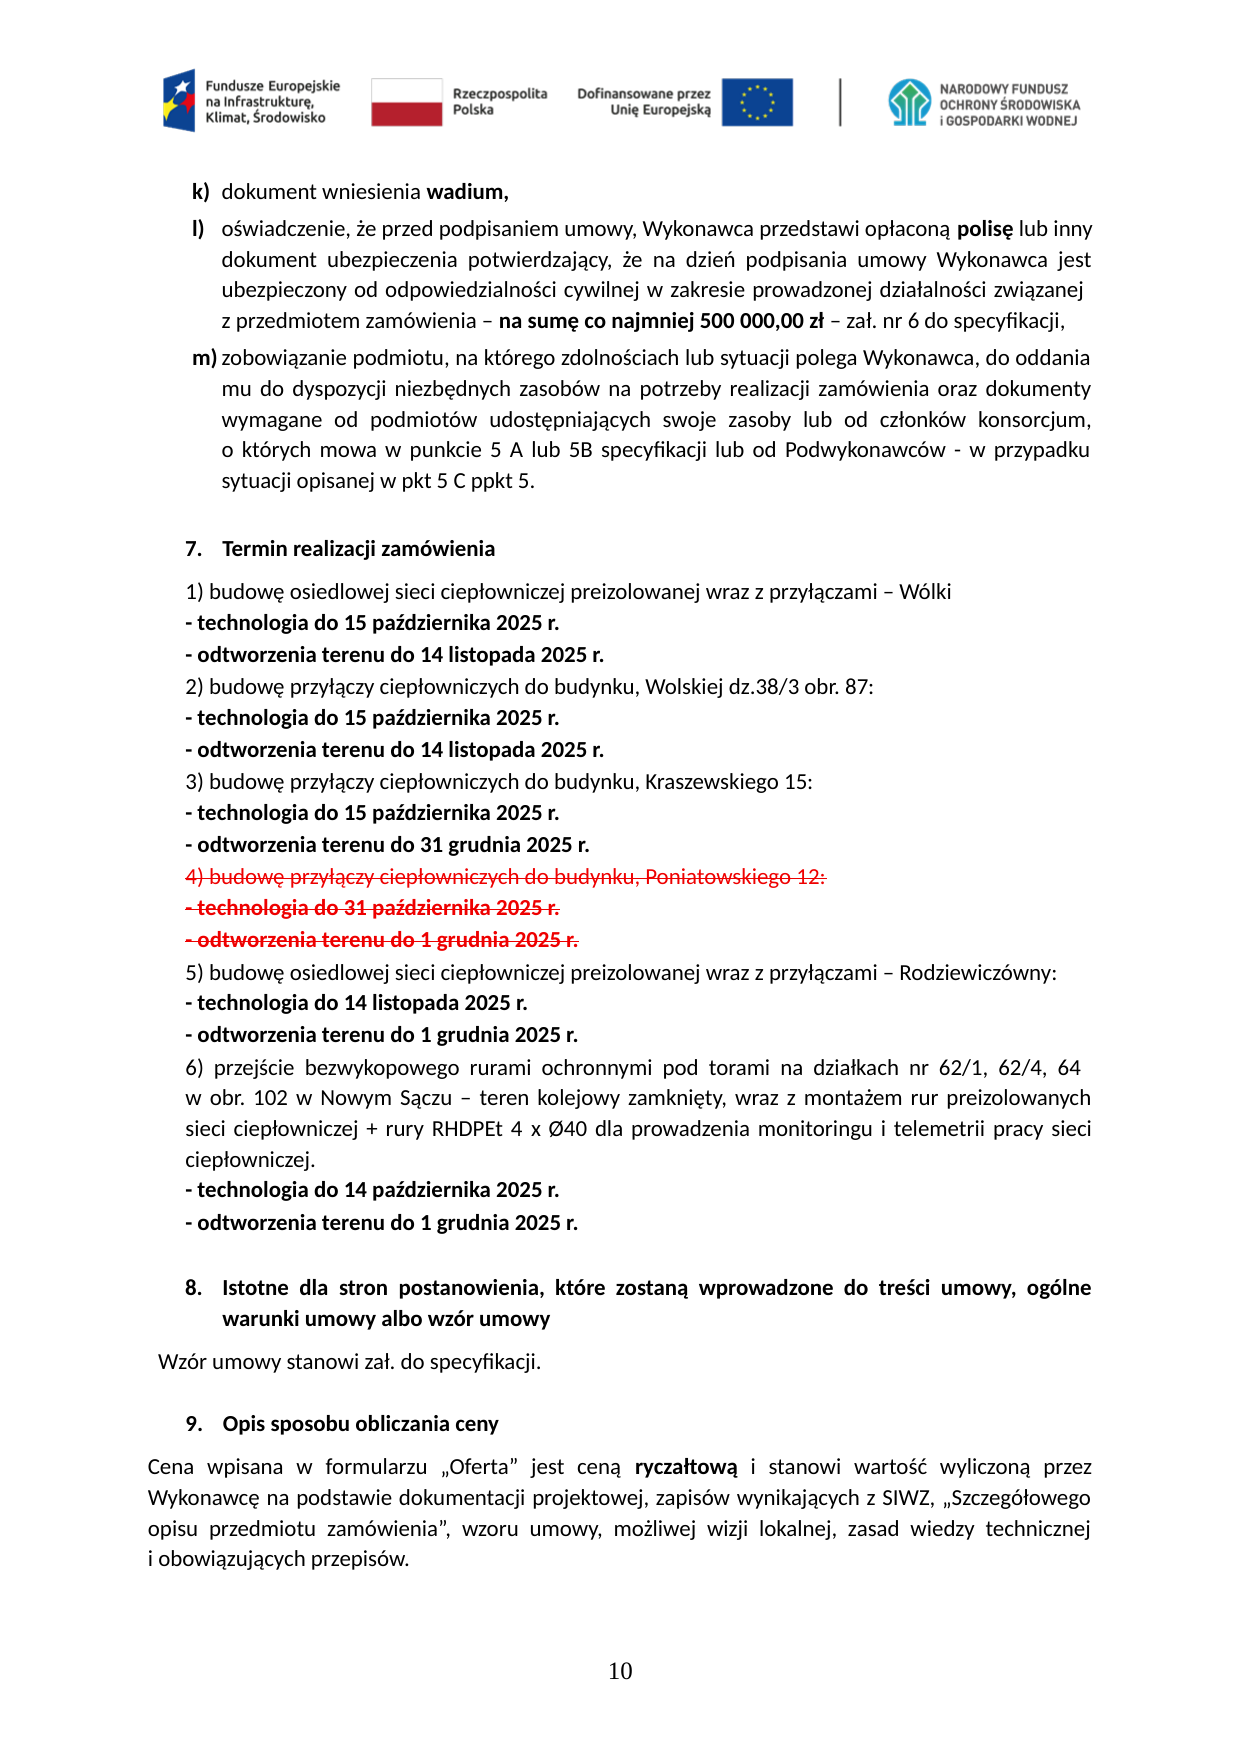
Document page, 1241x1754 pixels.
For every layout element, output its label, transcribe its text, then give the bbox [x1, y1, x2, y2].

text - technologia do 15 października 2025 r. [185, 703, 1093, 731]
text - odtworzenia terenu do 1 grudnia 2025 r. [185, 1021, 1093, 1048]
text - technologia do 15 października 2025 r. [185, 608, 1093, 636]
text 4) budowę przyłączy ciepłowniczych do budynku, Poniatowskiego 12: [185, 862, 1093, 891]
text Wzór umowy stanowi zał. do specyfikacji. [148, 1347, 1093, 1376]
text 3) budowę przyłączy ciepłowniczych do budynku, Kraszewskiego 15: [185, 767, 1093, 795]
picture [147, 53, 1093, 148]
text 6) przejście bezwykopowego rurami ochronnymi pod torami na działkach nr 62/1, 62/4, 64 w obr. 102 w Nowym Sączu – teren kolejowy zamknięty, wraz z montażem rur preizolowanych sieci ciepłowniczej + rury RHDPEt 4 x Ø40 dla prowadzenia monitoringu i telemetrii pracy sieci ciepłowniczej. [185, 1053, 1093, 1173]
text 2) budowę przyłączy ciepłowniczych do budynku, Wolskiej dz.38/3 obr. 87: [185, 672, 1093, 700]
text - technologia do 31 października 2025 r. [185, 893, 1093, 921]
list zobowiązanie podmiotu, na którego zdolnościach lub sytuacji polega Wykonawca, do oddania mu do dyspozycji niezbędnych zasobów na potrzeby realizacji zamówienia oraz dokumenty wymagane od podmiotów udostępniających swoje zasoby lub od członków konsorcjum, o których mowa w punkcie 5 A lub 5B specyfikacji lub od Podwykonawców - w przypadku sytuacji opisanej w pkt 5 C ppkt 5. [192, 343, 1093, 494]
text - technologia do 15 października 2025 r. [185, 798, 1093, 826]
text - odtworzenia terenu do 31 grudnia 2025 r. [185, 830, 1093, 858]
list dokument wniesienia wadium, [192, 177, 1093, 205]
text Cena wpisana w formularzu „Oferta” jest ceną ryczałtową i stanowi wartość wyliczoną przez Wykonawcę na podstawie dokumentacji projektowej, zapisów wynikających z SIWZ, „Szczegółowego opisu przedmiotu zamówienia”, wzoru umowy, możliwej wizji lokalnej, zasad wiedzy technicznej i obowiązujących przepisów. [148, 1452, 1093, 1572]
list Termin realizacji zamówienia [185, 534, 1093, 562]
text 1) budowę osiedlowej sieci ciepłowniczej preizolowanej wraz z przyłączami – Wólki [185, 577, 1093, 605]
list Istotne dla stron postanowienia, które zostaną wprowadzone do treści umowy, ogólne warunki umowy albo wzór umowy [185, 1273, 1093, 1332]
list oświadczenie, że przed podpisaniem umowy, Wykonawca przedstawi opłaconą polisę lub inny dokument ubezpieczenia potwierdzający, że na dzień podpisania umowy Wykonawca jest ubezpieczony od odpowiedzialności cywilnej w zakresie prowadzonej działalności związanej z przedmiotem zamówienia – na sumę co najmniej 500 000,00 zł – zał. nr 6 do specyfikacji, [192, 214, 1093, 334]
text - odtworzenia terenu do 1 grudnia 2025 r. [185, 925, 1093, 953]
text - technologia do 14 listopada 2025 r. [185, 988, 1093, 1016]
text - technologia do 14 października 2025 r. [185, 1176, 1093, 1204]
text 5) budowę osiedlowej sieci ciepłowniczej preizolowanej wraz z przyłączami – Rodziewiczówny: [185, 958, 1093, 986]
text - odtworzenia terenu do 14 listopada 2025 r. [185, 640, 1093, 668]
text - odtworzenia terenu do 14 listopada 2025 r. [185, 735, 1093, 763]
text - odtworzenia terenu do 1 grudnia 2025 r. [185, 1208, 1093, 1236]
list Opis sposobu obliczania ceny [185, 1409, 1093, 1437]
